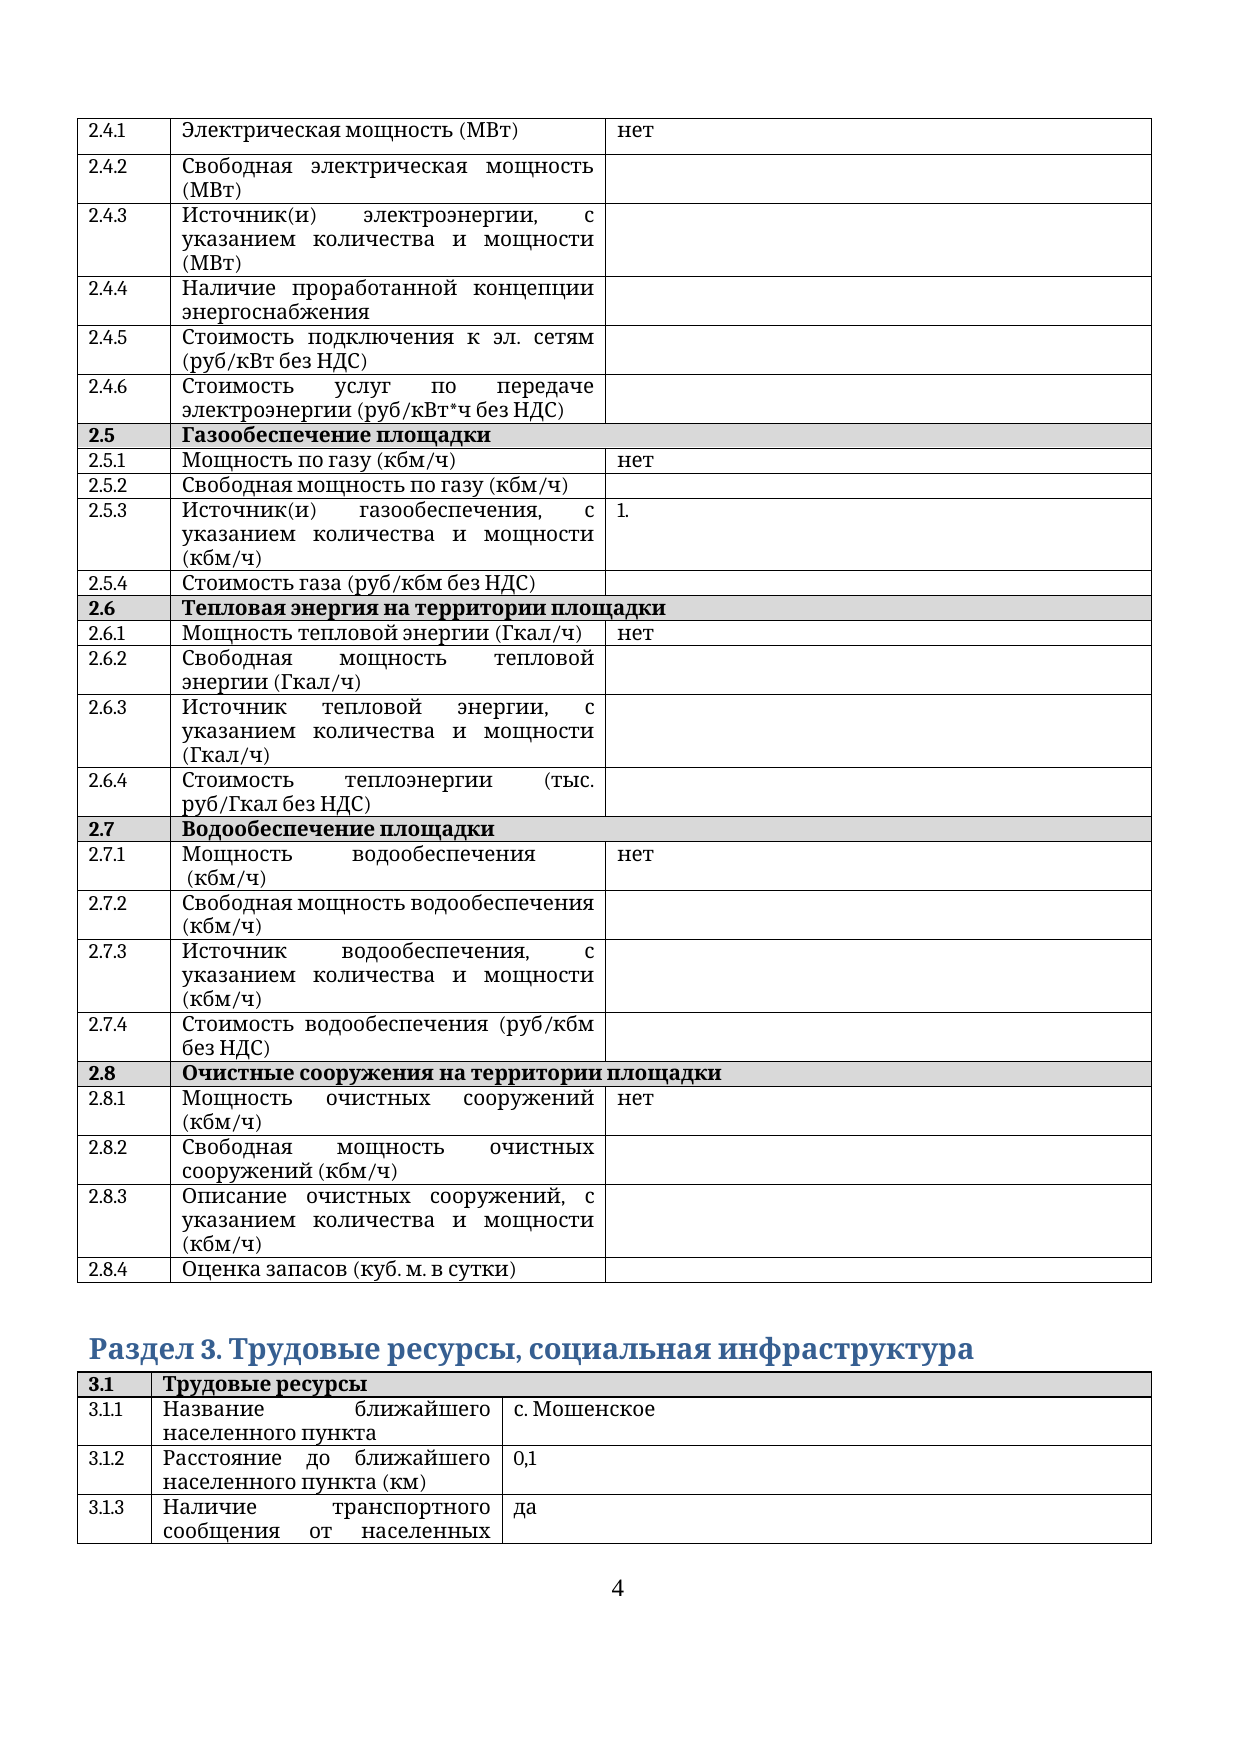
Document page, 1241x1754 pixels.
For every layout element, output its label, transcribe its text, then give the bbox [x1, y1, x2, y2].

table_cell 2.5.1 [78, 449, 170, 472]
table_cell 2.8.1 [78, 1087, 170, 1135]
table_cell [606, 768, 1151, 816]
table_header Трудовые ресурсы [152, 1373, 1151, 1396]
table_cell нет [606, 1087, 1151, 1135]
table_cell Источник(и) газообеспечения, с указанием количества и мощности (кбм/ч) [171, 499, 605, 570]
table_cell нет [606, 119, 1151, 154]
table_cell Газообеспечение площадки [171, 424, 1151, 447]
table_cell 2.4.3 [78, 204, 170, 276]
table_cell 2.8.2 [78, 1136, 170, 1184]
table_cell 2.7 [78, 817, 170, 841]
table_cell [606, 695, 1151, 767]
table_cell [606, 277, 1151, 324]
table_cell 3.1.2 [78, 1446, 151, 1494]
table_cell да [503, 1495, 1151, 1543]
table_cell [606, 474, 1151, 497]
table_cell [606, 499, 1151, 570]
table_cell 2.6 [78, 596, 170, 620]
table_cell 2.7.1 [78, 842, 170, 890]
table_cell Источник водообеспечения, с указанием количества и мощности (кбм/ч) [171, 940, 605, 1012]
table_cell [152, 1495, 502, 1543]
table_cell Источник(и) электроэнергии, с указанием количества и мощности (МВт) [171, 204, 605, 276]
table_cell 2.5.4 [78, 571, 170, 595]
table_cell 3.1.1 [78, 1398, 151, 1445]
table_cell Стоимость подключения к эл. сетям (руб/кВт без НДС) [171, 326, 605, 373]
table_cell Мощность по газу (кбм/ч) [171, 449, 605, 472]
table_cell [606, 940, 1151, 1012]
table_cell Водообеспечение площадки [171, 817, 1151, 841]
table_cell [606, 155, 1151, 203]
table_cell Стоимость водообеспечения (руб/кбм без НДС) [171, 1013, 605, 1061]
table_cell 3.1.3 [78, 1495, 151, 1543]
table_cell Описание очистных сооружений, с указанием количества и мощности (кбм/ч) [171, 1185, 605, 1257]
table_cell 2.6.4 [78, 768, 170, 816]
table_cell 2.7.4 [78, 1013, 170, 1061]
table_cell 2.5.2 [78, 474, 170, 497]
table_cell Электрическая мощность (МВт) [171, 119, 605, 154]
subtitle Раздел 3. Трудовые ресурсы, социальная инфраструктура [89, 1333, 1147, 1366]
table_cell 2.4.2 [78, 155, 170, 203]
table_cell Свободная мощность тепловой энергии (Гкал/ч) [171, 646, 605, 694]
table_cell 2.6.2 [78, 646, 170, 694]
table_cell 2.6.1 [78, 621, 170, 645]
table_cell [606, 571, 1151, 595]
table_cell Мощность очистных сооружений (кбм/ч) [171, 1087, 605, 1135]
table_cell [606, 1185, 1151, 1257]
table_cell Стоимость теплоэнергии (тыс. руб/Гкал без НДС) [171, 768, 605, 816]
table_cell Оценка запасов (куб. м. в сутки) [171, 1258, 605, 1282]
table_cell Свободная электрическая мощность (МВт) [171, 155, 605, 203]
table_cell 2.7.3 [78, 940, 170, 1012]
table_cell 2.4.6 [78, 375, 170, 422]
table_cell [606, 375, 1151, 422]
table_cell 0,1 [503, 1446, 1151, 1494]
table_cell 2.7.2 [78, 891, 170, 939]
table_cell нет [606, 621, 1151, 645]
table_cell 2.8 [78, 1062, 170, 1086]
table_cell [606, 326, 1151, 373]
table_cell 2.4.1 [78, 119, 170, 154]
table_cell Расстояние до ближайшего населенного пункта (км) [152, 1446, 502, 1494]
table_cell нет [606, 842, 1151, 890]
table_cell Стоимость газа (руб/кбм без НДС) [171, 571, 605, 595]
table_cell [606, 204, 1151, 276]
table_cell Свободная мощность водообеспечения (кбм/ч) [171, 891, 605, 939]
table_cell 2.5 [78, 424, 170, 447]
table_cell нет [606, 449, 1151, 472]
table_cell 2.4.5 [78, 326, 170, 373]
table_cell Свободная мощность очистных сооружений (кбм/ч) [171, 1136, 605, 1184]
table_cell [606, 1258, 1151, 1282]
table_cell 2.8.3 [78, 1185, 170, 1257]
table_cell 2.6.3 [78, 695, 170, 767]
table_cell 2.8.4 [78, 1258, 170, 1282]
table_cell [606, 1013, 1151, 1061]
table_cell Очистные сооружения на территории площадки [171, 1062, 1151, 1086]
table_cell Источник тепловой энергии, с указанием количества и мощности (Гкал/ч) [171, 695, 605, 767]
table_cell [606, 891, 1151, 939]
table_cell Наличие проработанной концепции энергоснабжения [171, 277, 605, 324]
table_header 3.1 [78, 1373, 151, 1396]
table_cell 2.4.4 [78, 277, 170, 324]
table_cell [606, 1136, 1151, 1184]
table_cell Тепловая энергия на территории площадки [171, 596, 1151, 620]
table_cell 2.5.3 [78, 499, 170, 570]
table_cell Свободная мощность по газу (кбм/ч) [171, 474, 605, 497]
table_cell Мощность тепловой энергии (Гкал/ч) [171, 621, 605, 645]
table_cell с. Мошенское [503, 1398, 1151, 1445]
table_cell Название ближайшего населенного пункта [152, 1398, 502, 1445]
table_cell Мощность водообеспечения (кбм/ч) [171, 842, 605, 890]
table_cell [606, 646, 1151, 694]
table_cell Стоимость услуг по передаче электроэнергии (руб/кВт*ч без НДС) [171, 375, 605, 422]
